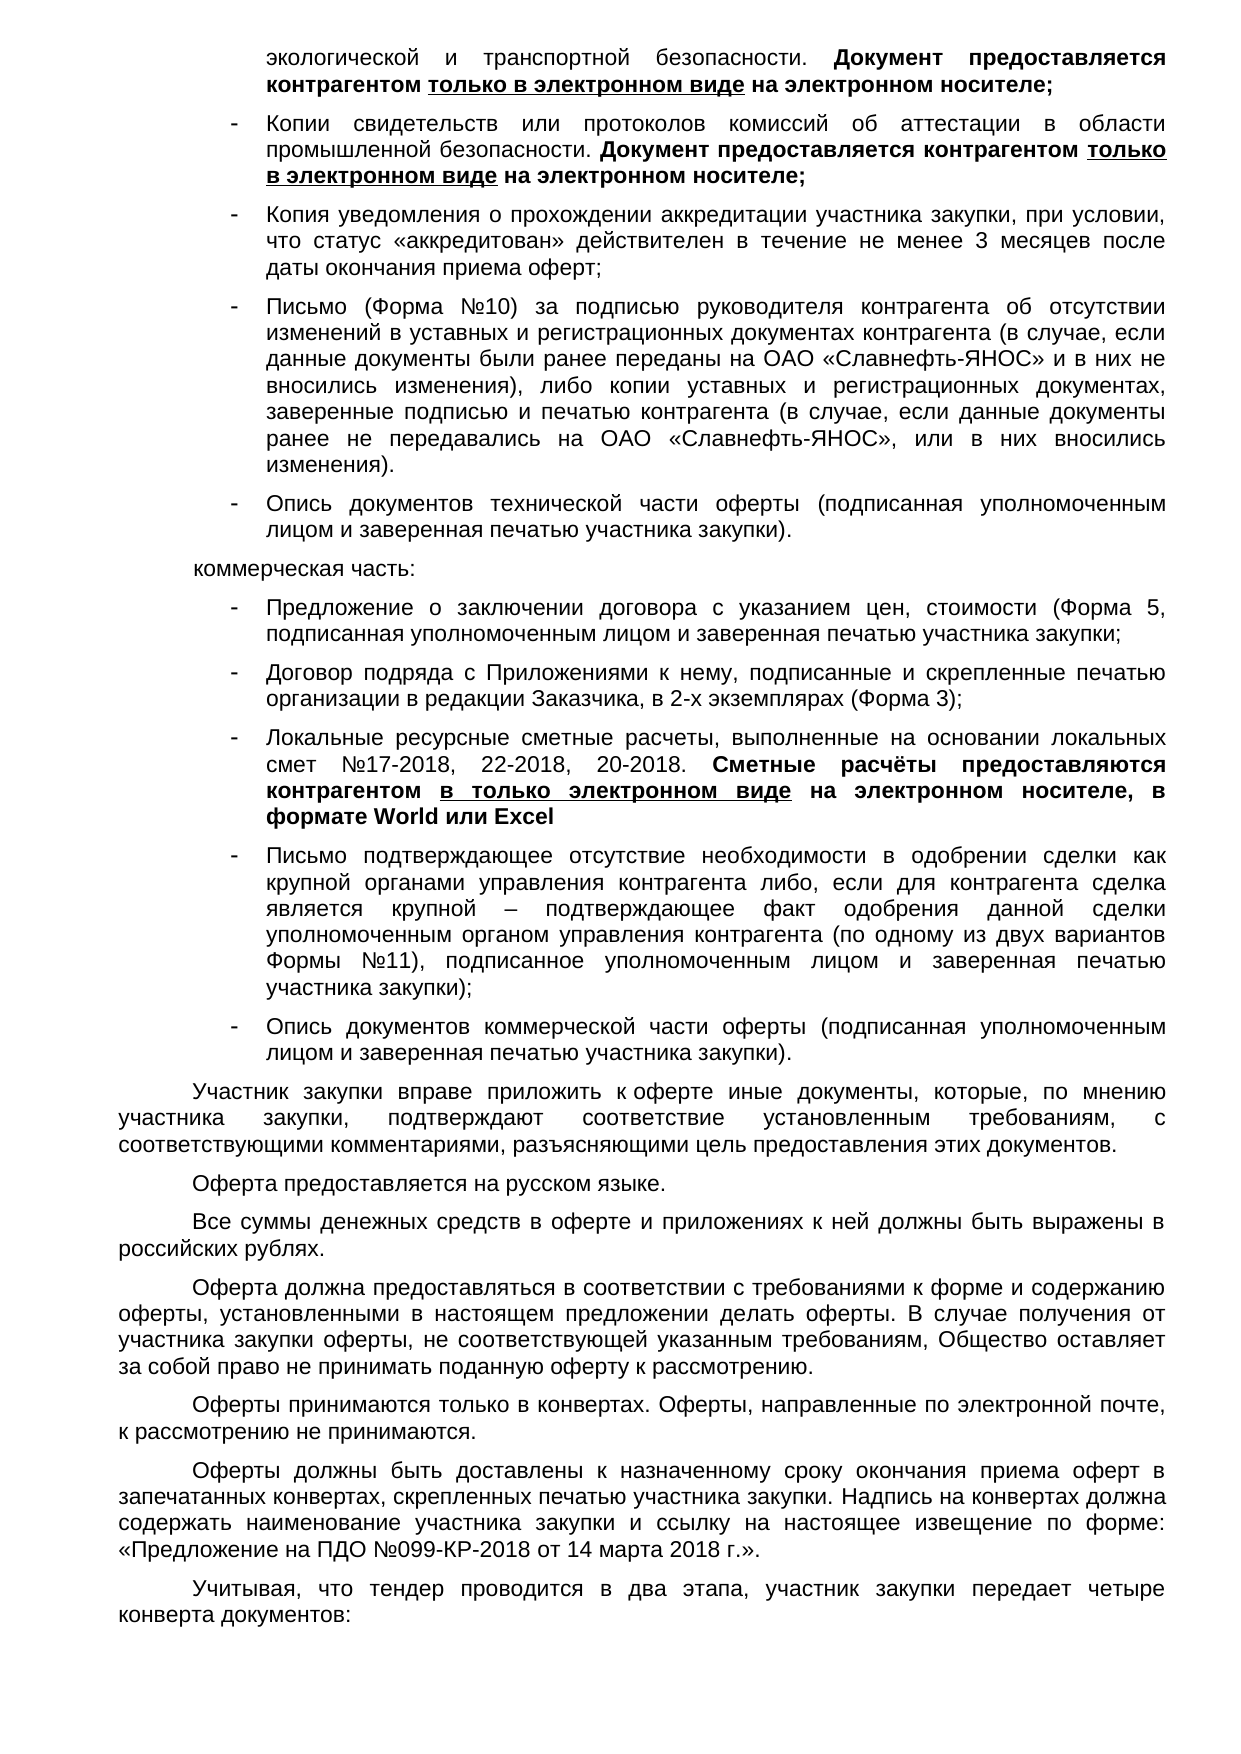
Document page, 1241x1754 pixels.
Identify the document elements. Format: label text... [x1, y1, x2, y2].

list Копии свидетельств или протоколов комиссий об аттестации в области промышленной безопасности. Документ предоставляется контрагентом только в электронном виде на электронном носителе; [230, 109, 1166, 189]
list Предложение о заключении договора с указанием цен, стоимости (Форма 5, подписанная уполномоченным лицом и заверенная печатью участника закупки; [230, 594, 1166, 646]
list Опись документов технической части оферты (подписанная уполномоченным лицом и заверенная печатью участника закупки). [230, 490, 1166, 542]
text Оферты должны быть доставлены к назначенному сроку окончания приема оферт в запечатанных конвертах, скрепленных печатью участника закупки. Надпись на конвертах должна содержать наименование участника закупки и ссылку на настоящее извещение по форме: «Предложение на ПДО №099-КР-2018 от 14 марта 2018 г.». [118, 1457, 1166, 1562]
text Учитывая, что тендер проводится в два этапа, участник закупки передает четыре конверта документов: [118, 1574, 1166, 1627]
text Участник закупки вправе приложить к оферте иные документы, которые, по мнению участника закупки, подтверждают соответствие установленным требованиям, с соответствующими комментариями, разъясняющими цель предоставления этих документов. [118, 1078, 1166, 1157]
list Письмо (Форма №10) за подписью руководителя контрагента об отсутствии изменений в уставных и регистрационных документах контрагента (в случае, если данные документы были ранее переданы на ОАО «Славнефть-ЯНОС» и в них не вносились изменения), либо копии уставных и регистрационных документах, заверенные подписью и печатью контрагента (в случае, если данные документы ранее не передавались на ОАО «Славнефть-ЯНОС», или в них вносились изменения). [230, 293, 1166, 477]
text Оферты принимаются только в конвертах. Оферты, направленные по электронной почте, к рассмотрению не принимаются. [118, 1391, 1166, 1444]
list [230, 44, 1166, 97]
text Все суммы денежных средств в оферте и приложениях к ней должны быть выражены в российских рублях. [118, 1208, 1166, 1261]
text Оферта предоставляется на русском языке. [118, 1169, 1166, 1196]
list Локальные ресурсные сметные расчеты, выполненные на основании локальных смет №17-2018, 22-2018, 20-2018. Сметные расчёты предоставляются контрагентом в только электронном виде на электронном носителе, в формате World или Excel [230, 724, 1166, 829]
text Оферта должна предоставляться в соответствии с требованиями к форме и содержанию оферты, установленными в настоящем предложении делать оферты. В случае получения от участника закупки оферты, не соответствующей указанным требованиям, Общество оставляет за собой право не принимать поданную оферту к рассмотрению. [118, 1273, 1166, 1379]
list Копия уведомления о прохождении аккредитации участника закупки, при условии, что статус «аккредитован» действителен в течение не менее 3 месяцев после даты окончания приема оферт; [230, 201, 1166, 280]
list Опись документов коммерческой части оферты (подписанная уполномоченным лицом и заверенная печатью участника закупки). [230, 1013, 1166, 1065]
text коммерческая часть: [118, 555, 1166, 581]
list Договор подряда с Приложениями к нему, подписанные и скрепленные печатью организации в редакции Заказчика, в 2-х экземплярах (Форма 3); [230, 659, 1166, 712]
list Письмо подтверждающее отсутствие необходимости в одобрении сделки как крупной органами управления контрагента либо, если для контрагента сделка является крупной – подтверждающее факт одобрения данной сделки уполномоченным органом управления контрагента (по одному из двух вариантов Формы №11), подписанное уполномоченным лицом и заверенная печатью участника закупки); [230, 842, 1166, 1000]
